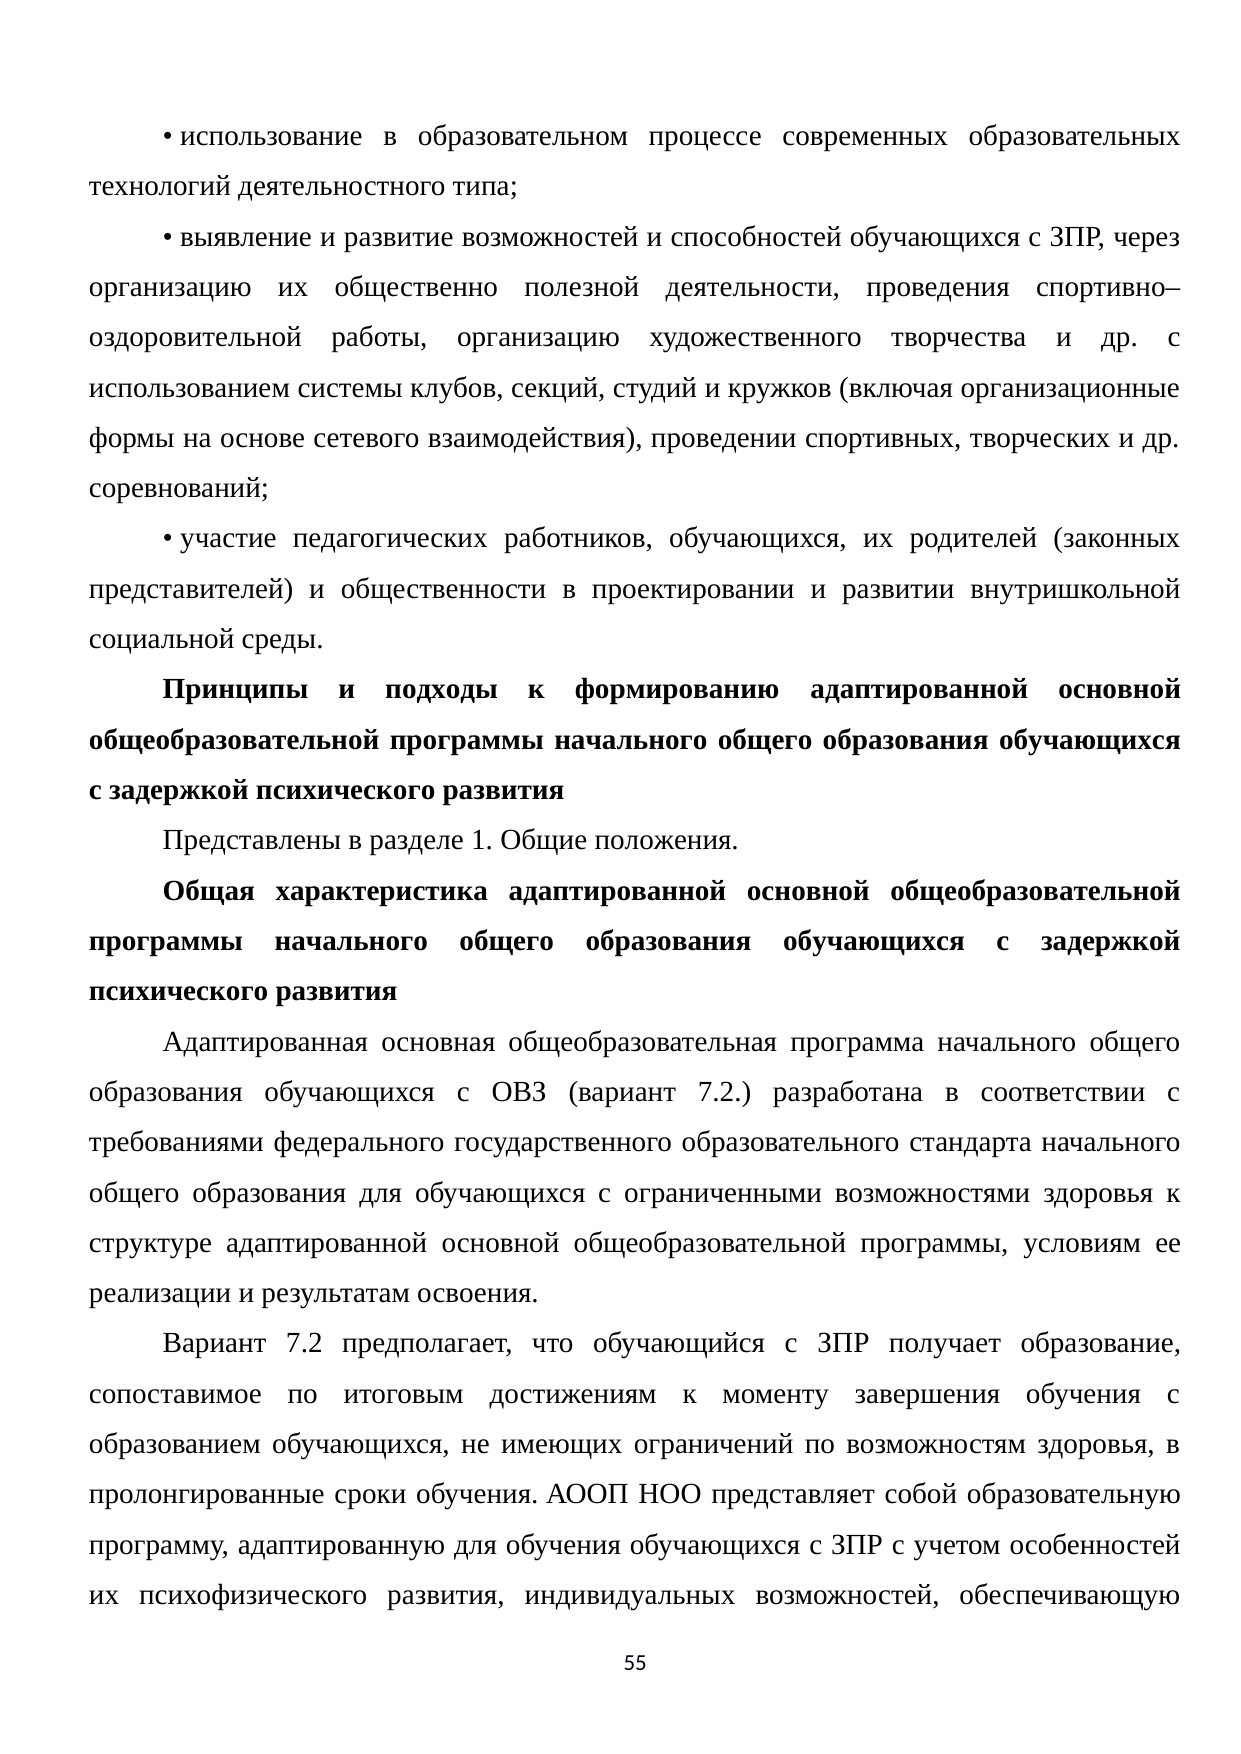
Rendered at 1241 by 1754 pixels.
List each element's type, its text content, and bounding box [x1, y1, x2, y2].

text Общая характеристика адаптированной основной общеобразовательной программы начального общего образования обучающихся с задержкой психического развития [89, 873, 1181, 1007]
text Представлены в разделе 1. Общие положения. [89, 822, 1181, 856]
text Адаптированная основная общеобразовательная программа начального общего образования обучающихся с ОВЗ (вариант 7.2.) разработана в соответствии с требованиями федерального государственного образовательного стандарта начального общего образования для обучающихся с ограниченными возможностями здоровья к структуре адаптированной основной общеобразовательной программы, условиям ее реализации и результатам освоения. [89, 1024, 1181, 1309]
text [89, 1326, 1181, 1611]
text • участие педагогических работников, обучающихся, их родителей (законных представителей) и общественности в проектировании и развитии внутришкольной социальной среды. [89, 521, 1181, 655]
text • использование в образовательном процессе современных образовательных технологий деятельностного типа; [89, 118, 1181, 202]
text Принципы и подходы к формированию адаптированной основной общеобразовательной программы начального общего образования обучающихся с задержкой психического развития [89, 672, 1181, 806]
text • выявление и развитие возможностей и способностей обучающихся с ЗПР, через организацию их общественно полезной деятельности, проведения спортивно–оздоровительной работы, организацию художественного творчества и др. с использованием системы клубов, секций, студий и кружков (включая организационные формы на основе сетевого взаимодействия), проведении спортивных, творческих и др. соревнований; [89, 219, 1181, 504]
